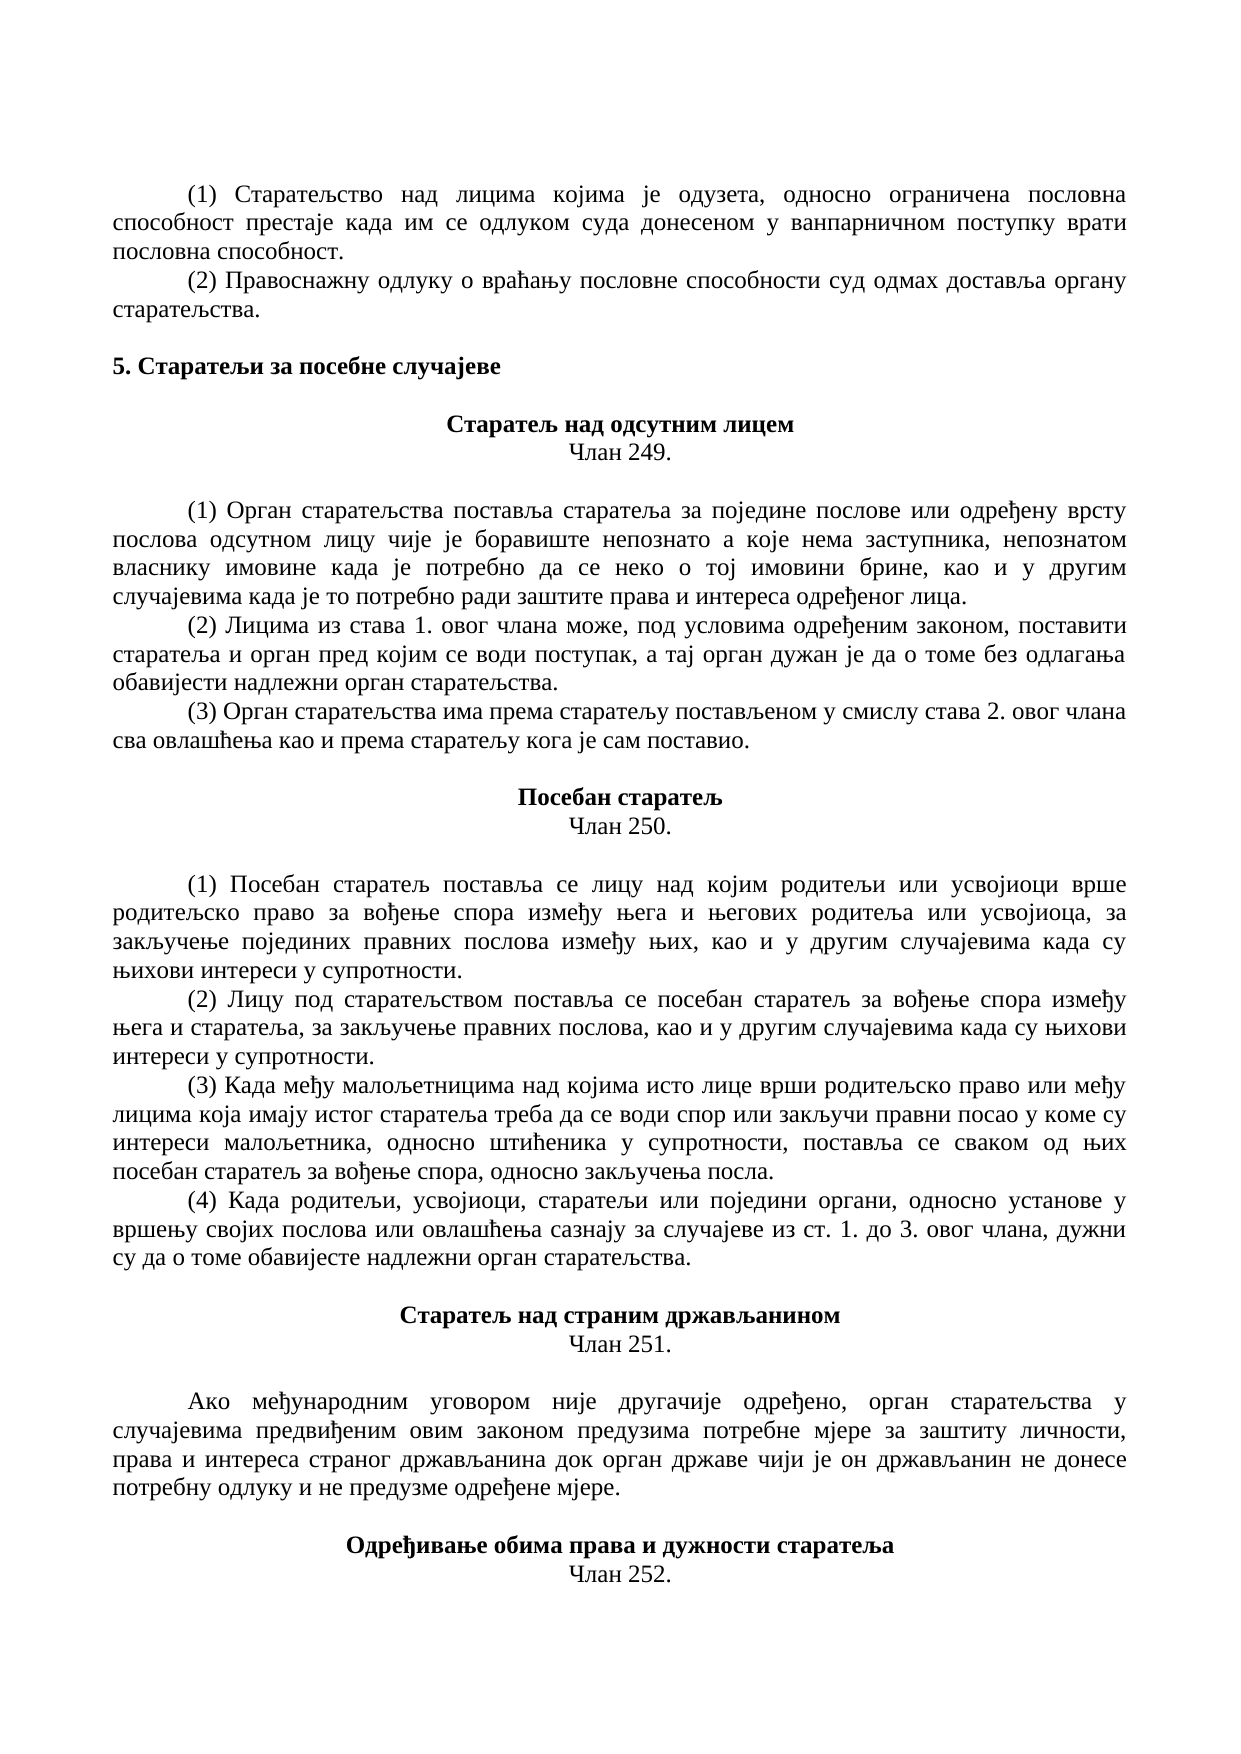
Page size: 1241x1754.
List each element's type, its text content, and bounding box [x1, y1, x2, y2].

text Старатељ над одсутним лицем [112, 409, 1128, 437]
text (2) Лицу под старатељством поставља се посебан старатељ за вођење спора између њега и старатеља, за закључење правних послова, као и у другим случајевима када су њихови интереси у супротности. [112, 984, 1128, 1070]
text (2) Правоснажну одлуку о враћању пословне способности суд одмах доставља органу старатељства. [112, 265, 1128, 322]
text (2) Лицима из става 1. овог члана може, под условима одређеним законом, поставити старатеља и орган пред којим се води поступак, а тај орган дужан је да о томе без одлагања обавијести надлежни орган старатељства. [112, 610, 1128, 696]
text (3) Када међу малољетницима над којима исто лице врши родитељско право или међу лицима која имају истог старатеља треба да се води спор или закључи правни посао у коме су интереси малољетника, односно штићеника у супротности, поставља се сваком од њих посебан старатељ за вођење спора, односно закључења посла. [112, 1070, 1128, 1185]
text Члан 252. [112, 1559, 1128, 1587]
text Ако међународним уговором није другачије одређено, орган старатељства у случајевима предвиђеним овим законом предузима потребне мјере за заштиту личности, права и интереса страног држављанина док орган државе чији је он држављанин не донесе потребну одлуку и не предузме одређене мјере. [112, 1386, 1128, 1501]
text (1) Посебан старатељ поставља се лицу над којим родитељи или усвојиоци врше родитељско право за вођење спора између њега и његових родитеља или усвојиоца, за закључење појединих правних послова између њих, као и у другим случајевима када су њихови интереси у супротности. [112, 869, 1128, 984]
text 5. Старатељи за посебне случајеве [112, 351, 1128, 380]
text (1) Орган старатељства поставља старатеља за поједине послове или одређену врсту послова одсутном лицу чије је боравиште непознато а које нема заступника, непознатом власнику имовине када је потребно да се неко о тој имовини брине, као и у другим случајевима када је то потребно ради заштите права и интереса одређеног лица. [112, 495, 1128, 610]
text Старатељ над страним држављанином [112, 1300, 1128, 1329]
text (3) Орган старатељства има према старатељу постављеном у смислу става 2. овог члана сва овлашћења као и према старатељу кога је сам поставио. [112, 696, 1128, 754]
text Одређивање обима права и дужности старатеља [112, 1530, 1128, 1559]
text (4) Када родитељи, усвојиоци, старатељи или поједини органи, односно установе у вршењу својих послова или овлашћења сазнају за случајеве из ст. 1. до 3. овог члана, дужни су да о томе обавијесте надлежни орган старатељства. [112, 1185, 1128, 1271]
text Посебан старатељ [112, 782, 1128, 811]
text (1) Старатељство над лицима којима је одузета, односно ограничена пословна способност престаје када им се одлуком суда донесеном у ванпарничном поступку врати пословна способност. [112, 179, 1128, 265]
text Члан 249. [112, 437, 1128, 466]
text Члан 250. [112, 811, 1128, 840]
text Члан 251. [112, 1329, 1128, 1357]
